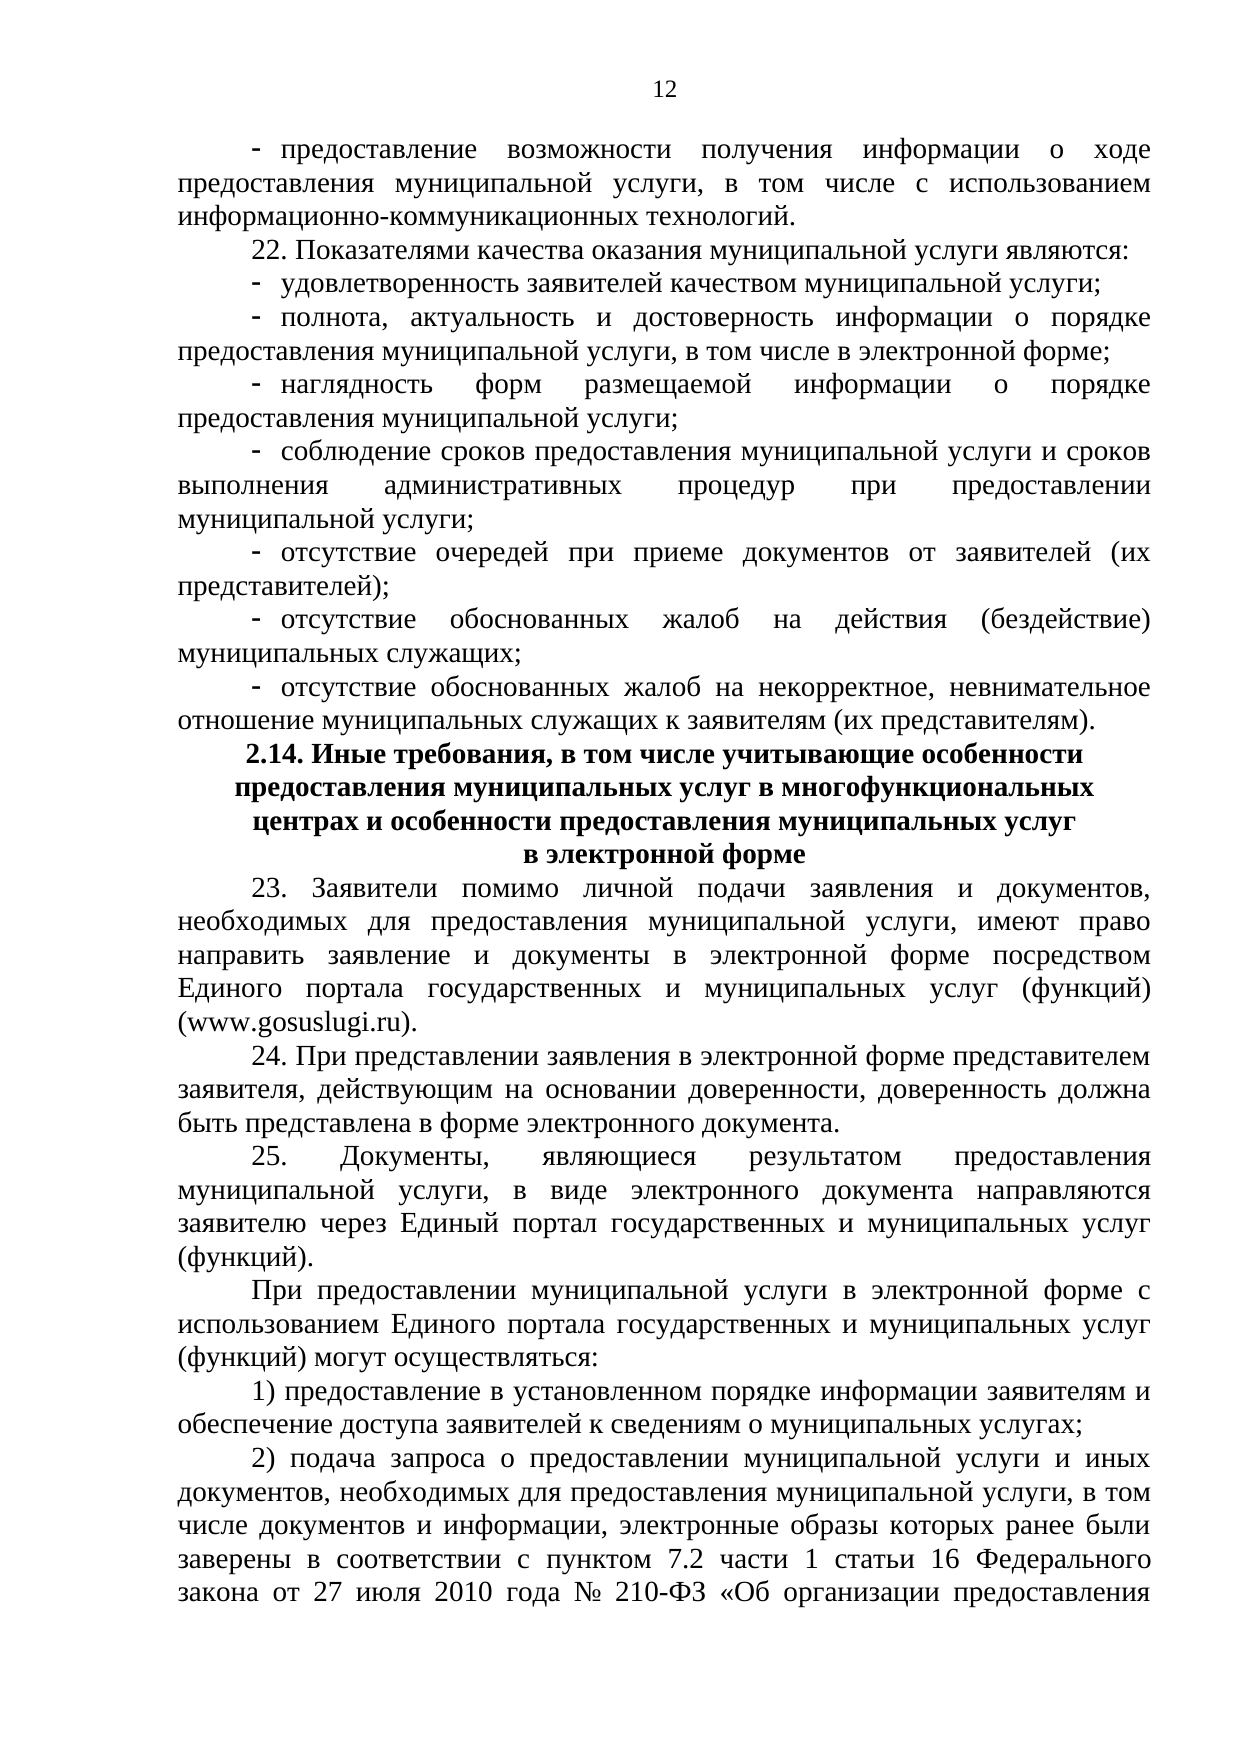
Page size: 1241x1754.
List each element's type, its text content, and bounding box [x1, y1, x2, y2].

text 2.14. Иные требования, в том числе учитывающие особенности [177, 736, 1152, 769]
list соблюдение сроков предоставления муниципальной услуги и сроков выполнения административных процедур при предоставлении муниципальной услуги; [177, 433, 1152, 534]
list наглядность форм размещаемой информации о порядке предоставления муниципальной услуги; [177, 366, 1152, 433]
list отсутствие обоснованных жалоб на некорректное, невнимательное отношение муниципальных служащих к заявителям (их представителям). [177, 669, 1152, 736]
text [177, 1440, 1152, 1608]
text в электронной форме [177, 836, 1152, 870]
text 25. Документы, являющиеся результатом предоставления муниципальной услуги, в виде электронного документа направляются заявителю через Единый портал государственных и муниципальных услуг (функций). [177, 1138, 1152, 1272]
text 22. Показателями качества оказания муниципальной услуги являются: [177, 232, 1152, 266]
text центрах и особенности предоставления муниципальных услуг [177, 803, 1152, 836]
list удовлетворенность заявителей качеством муниципальной услуги; [177, 266, 1152, 299]
list полнота, актуальность и достоверность информации о порядке предоставления муниципальной услуги, в том числе в электронной форме; [177, 299, 1152, 366]
text предоставления муниципальных услуг в многофункциональных [177, 769, 1152, 803]
list отсутствие очередей при приеме документов от заявителей (их представителей); [177, 534, 1152, 601]
text 1) предоставление в установленном порядке информации заявителям и обеспечение доступа заявителей к сведениям о муниципальных услугах; [177, 1373, 1152, 1440]
text 24. При представлении заявления в электронной форме представителем заявителя, действующим на основании доверенности, доверенность должна быть представлена в форме электронного документа. [177, 1038, 1152, 1138]
text При предоставлении муниципальной услуги в электронной форме с использованием Единого портала государственных и муниципальных услуг (функций) могут осуществляться: [177, 1272, 1152, 1373]
list отсутствие обоснованных жалоб на действия (бездействие) муниципальных служащих; [177, 601, 1152, 669]
list предоставление возможности получения информации о ходе предоставления муниципальной услуги, в том числе с использованием информационно-коммуникационных технологий. [177, 131, 1152, 232]
text 23. Заявители помимо личной подачи заявления и документов, необходимых для предоставления муниципальной услуги, имеют право направить заявление и документы в электронной форме посредством Единого портала государственных и муниципальных услуг (функций) (www.gosuslugi.ru). [177, 870, 1152, 1038]
